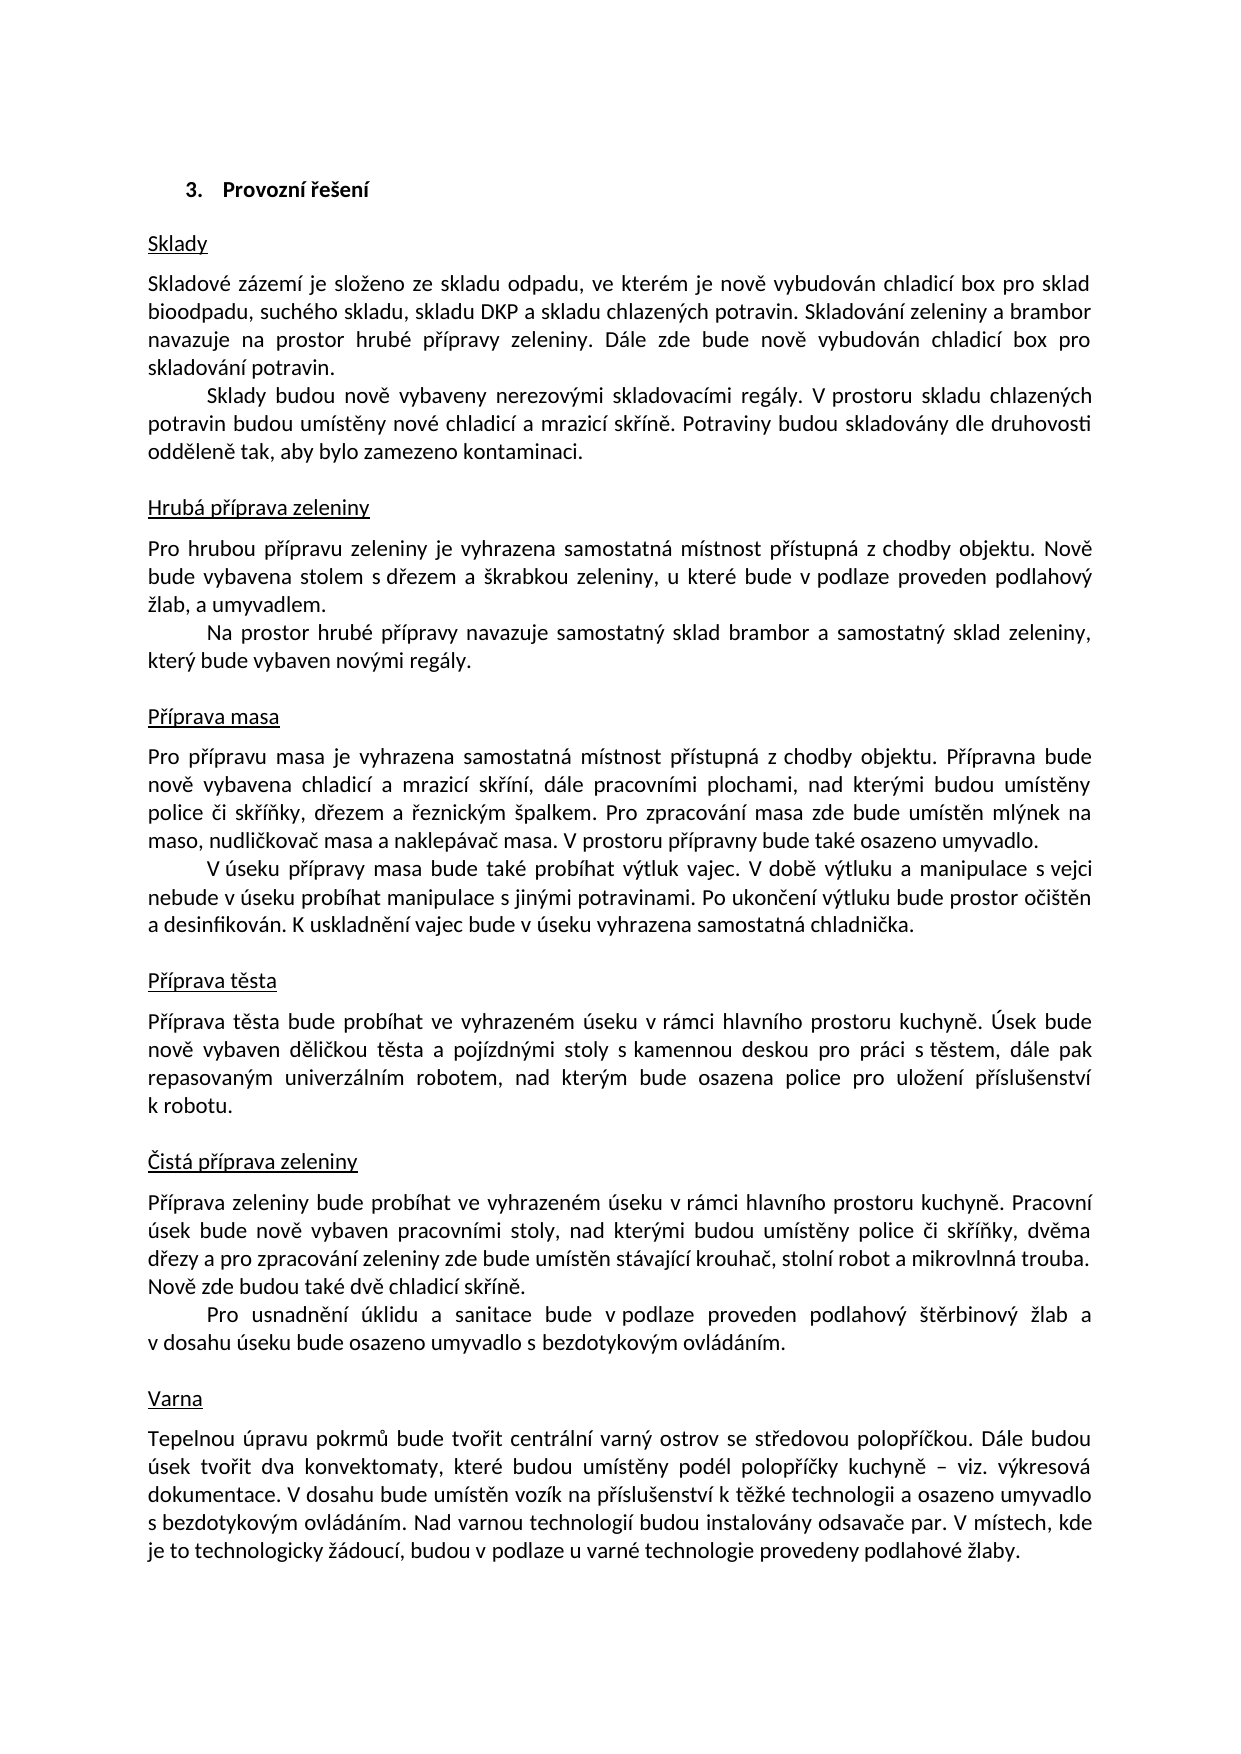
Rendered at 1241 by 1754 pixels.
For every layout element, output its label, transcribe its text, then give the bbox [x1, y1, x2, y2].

text Varna [148, 1384, 1093, 1412]
text V úseku přípravy masa bude také probíhat výtluk vajec. V době výtluku a manipulace s vejci nebude v úseku probíhat manipulace s jinými potravinami. Po ukončení výtluku bude prostor očištěn a desinfikován. K uskladnění vajec bude v úseku vyhrazena samostatná chladnička. [148, 854, 1093, 939]
text Příprava těsta bude probíhat ve vyhrazeném úseku v rámci hlavního prostoru kuchyně. Úsek bude nově vybaven děličkou těsta a pojízdnými stoly s kamennou deskou pro práci s těstem, dále pak repasovaným univerzálním robotem, nad kterým bude osazena police pro uložení příslušenství k robotu. [148, 1007, 1093, 1119]
text Příprava masa [148, 702, 1093, 730]
text Čistá příprava zeleniny [148, 1147, 1093, 1175]
text Skladové zázemí je složeno ze skladu odpadu, ve kterém je nově vybudován chladicí box pro sklad bioodpadu, suchého skladu, skladu DKP a skladu chlazených potravin. Skladování zeleniny a brambor navazuje na prostor hrubé přípravy zeleniny. Dále zde bude nově vybudován chladicí box pro skladování potravin. [148, 269, 1093, 381]
text Sklady [148, 229, 1093, 257]
text Sklady budou nově vybaveny nerezovými skladovacími regály. V prostoru skladu chlazených potravin budou umístěny nové chladicí a mrazicí skříně. Potraviny budou skladovány dle druhovosti odděleně tak, aby bylo zamezeno kontaminaci. [148, 381, 1093, 465]
text Příprava těsta [148, 967, 1093, 995]
list Provozní řešení [185, 176, 1093, 204]
text Hrubá příprava zeleniny [148, 493, 1093, 521]
text Pro přípravu masa je vyhrazena samostatná místnost přístupná z chodby objektu. Přípravna bude nově vybavena chladicí a mrazicí skříní, dále pracovními plochami, nad kterými budou umístěny police či skříňky, dřezem a řeznickým špalkem. Pro zpracování masa zde bude umístěn mlýnek na maso, nudličkovač masa a naklepávač masa. V prostoru přípravny bude také osazeno umyvadlo. [148, 742, 1093, 854]
text Pro hrubou přípravu zeleniny je vyhrazena samostatná místnost přístupná z chodby objektu. Nově bude vybavena stolem s dřezem a škrabkou zeleniny, u které bude v podlaze proveden podlahový žlab, a umyvadlem. [148, 534, 1093, 618]
text Na prostor hrubé přípravy navazuje samostatný sklad brambor a samostatný sklad zeleniny, který bude vybaven novými regály. [148, 618, 1093, 674]
text Tepelnou úpravu pokrmů bude tvořit centrální varný ostrov se středovou polopříčkou. Dále budou úsek tvořit dva konvektomaty, které budou umístěny podél polopříčky kuchyně – viz. výkresová dokumentace. V dosahu bude umístěn vozík na příslušenství k těžké technologii a osazeno umyvadlo s bezdotykovým ovládáním. Nad varnou technologií budou instalovány odsavače par. V místech, kde je to technologicky žádoucí, budou v podlaze u varné technologie provedeny podlahové žlaby. [148, 1424, 1093, 1564]
text Pro usnadnění úklidu a sanitace bude v podlaze proveden podlahový štěrbinový žlab a v dosahu úseku bude osazeno umyvadlo s bezdotykovým ovládáním. [148, 1300, 1093, 1356]
text Příprava zeleniny bude probíhat ve vyhrazeném úseku v rámci hlavního prostoru kuchyně. Pracovní úsek bude nově vybaven pracovními stoly, nad kterými budou umístěny police či skříňky, dvěma dřezy a pro zpracování zeleniny zde bude umístěn stávající krouhač, stolní robot a mikrovlnná trouba. Nově zde budou také dvě chladicí skříně. [148, 1188, 1093, 1300]
